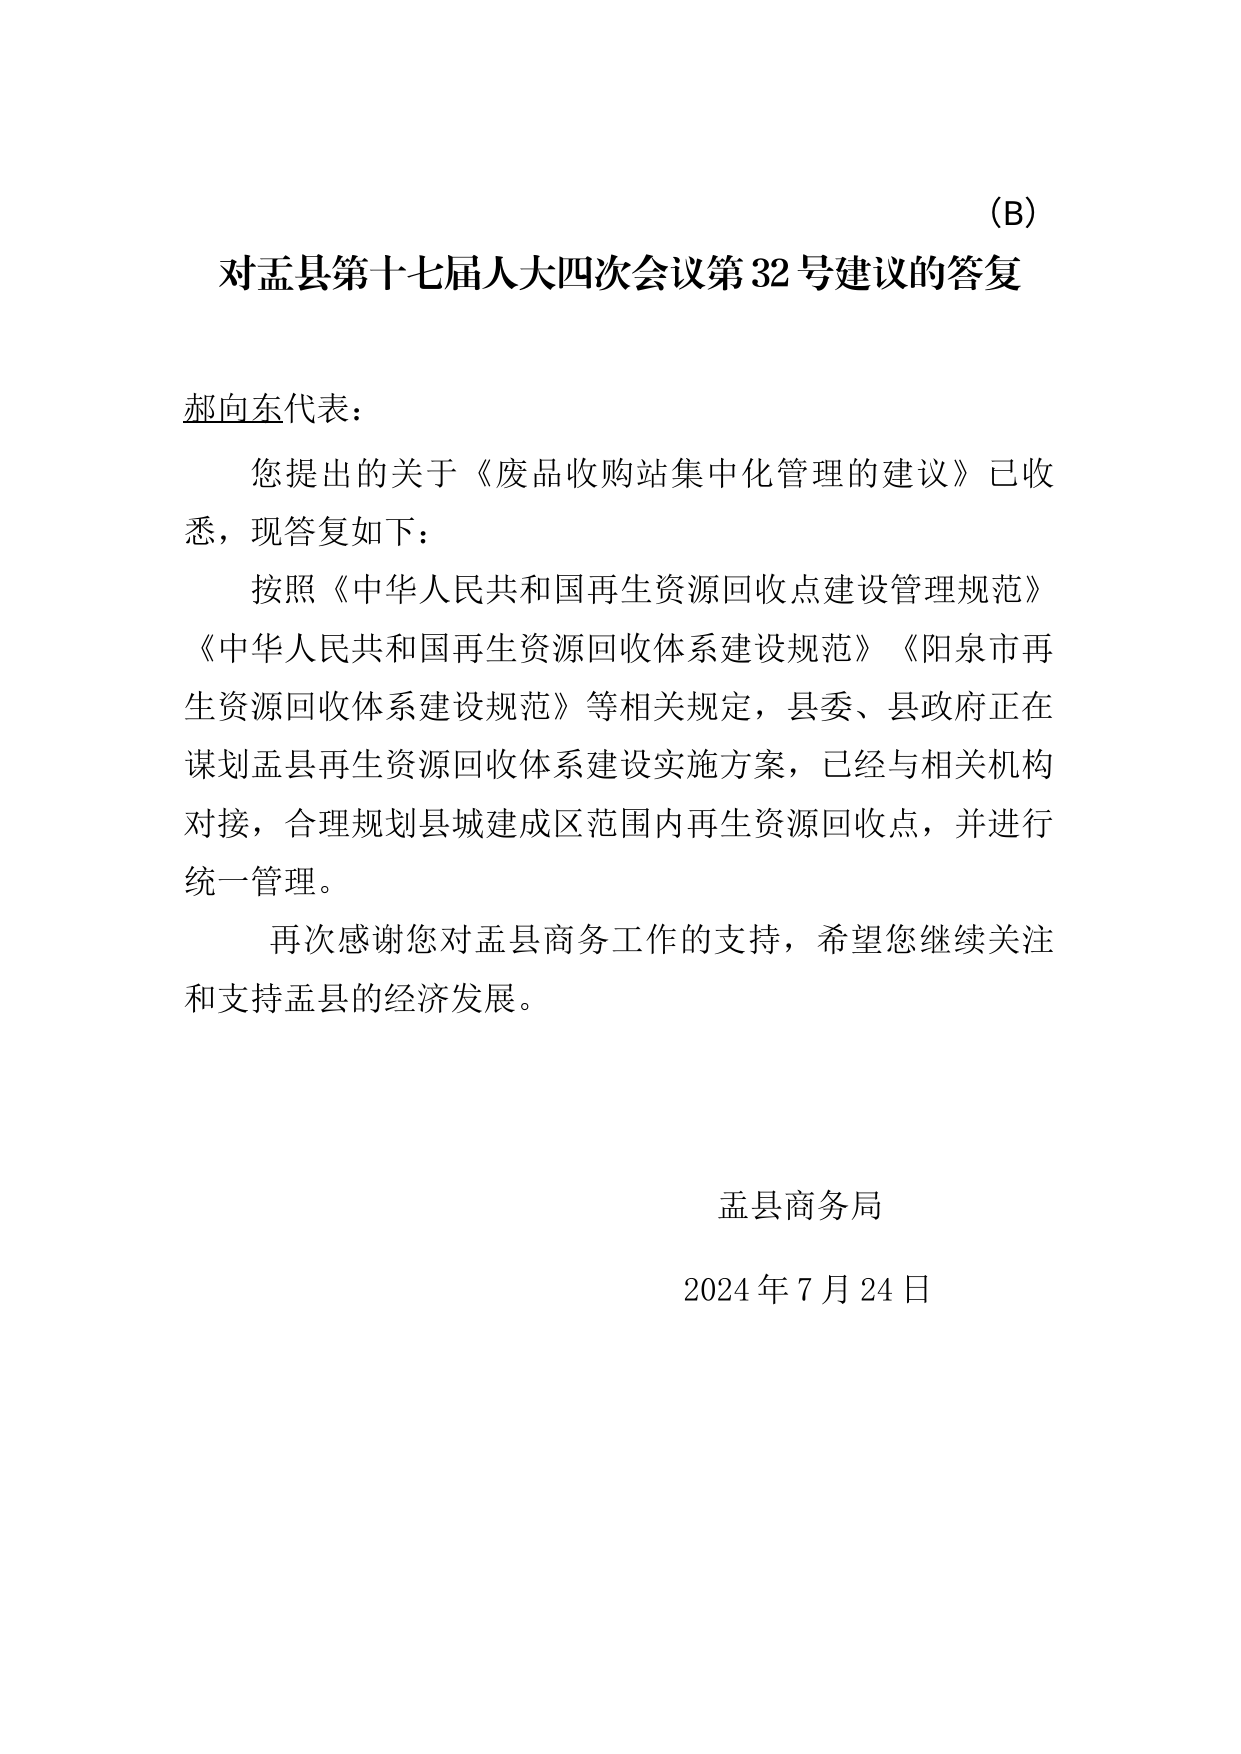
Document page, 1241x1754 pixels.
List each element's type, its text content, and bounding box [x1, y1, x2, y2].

text 2024年7月24日 [183, 1254, 1057, 1319]
text （B） [183, 178, 1057, 243]
text 对盂县第十七届人大四次会议第32号建议的答复 [183, 243, 1057, 308]
text 按照《中华人民共和国再生资源回收点建设管理规范》《中华人民共和国再生资源回收体系建设规范》《阳泉市再生资源回收体系建设规范》等相关规定，县委、县政府正在谋划盂县再生资源回收体系建设实施方案，已经与相关机构对接，合理规划县城建成区范围内再生资源回收点，并进行统一管理。 [183, 555, 1057, 905]
text 再次感谢您对盂县商务工作的支持，希望您继续关注和支持盂县的经济发展。 [183, 905, 1057, 1022]
text 盂县商务局 [183, 1171, 1057, 1236]
text 郝向东代表： [183, 373, 1057, 438]
text 您提出的关于《废品收购站集中化管理的建议》已收悉，现答复如下： [183, 438, 1057, 555]
